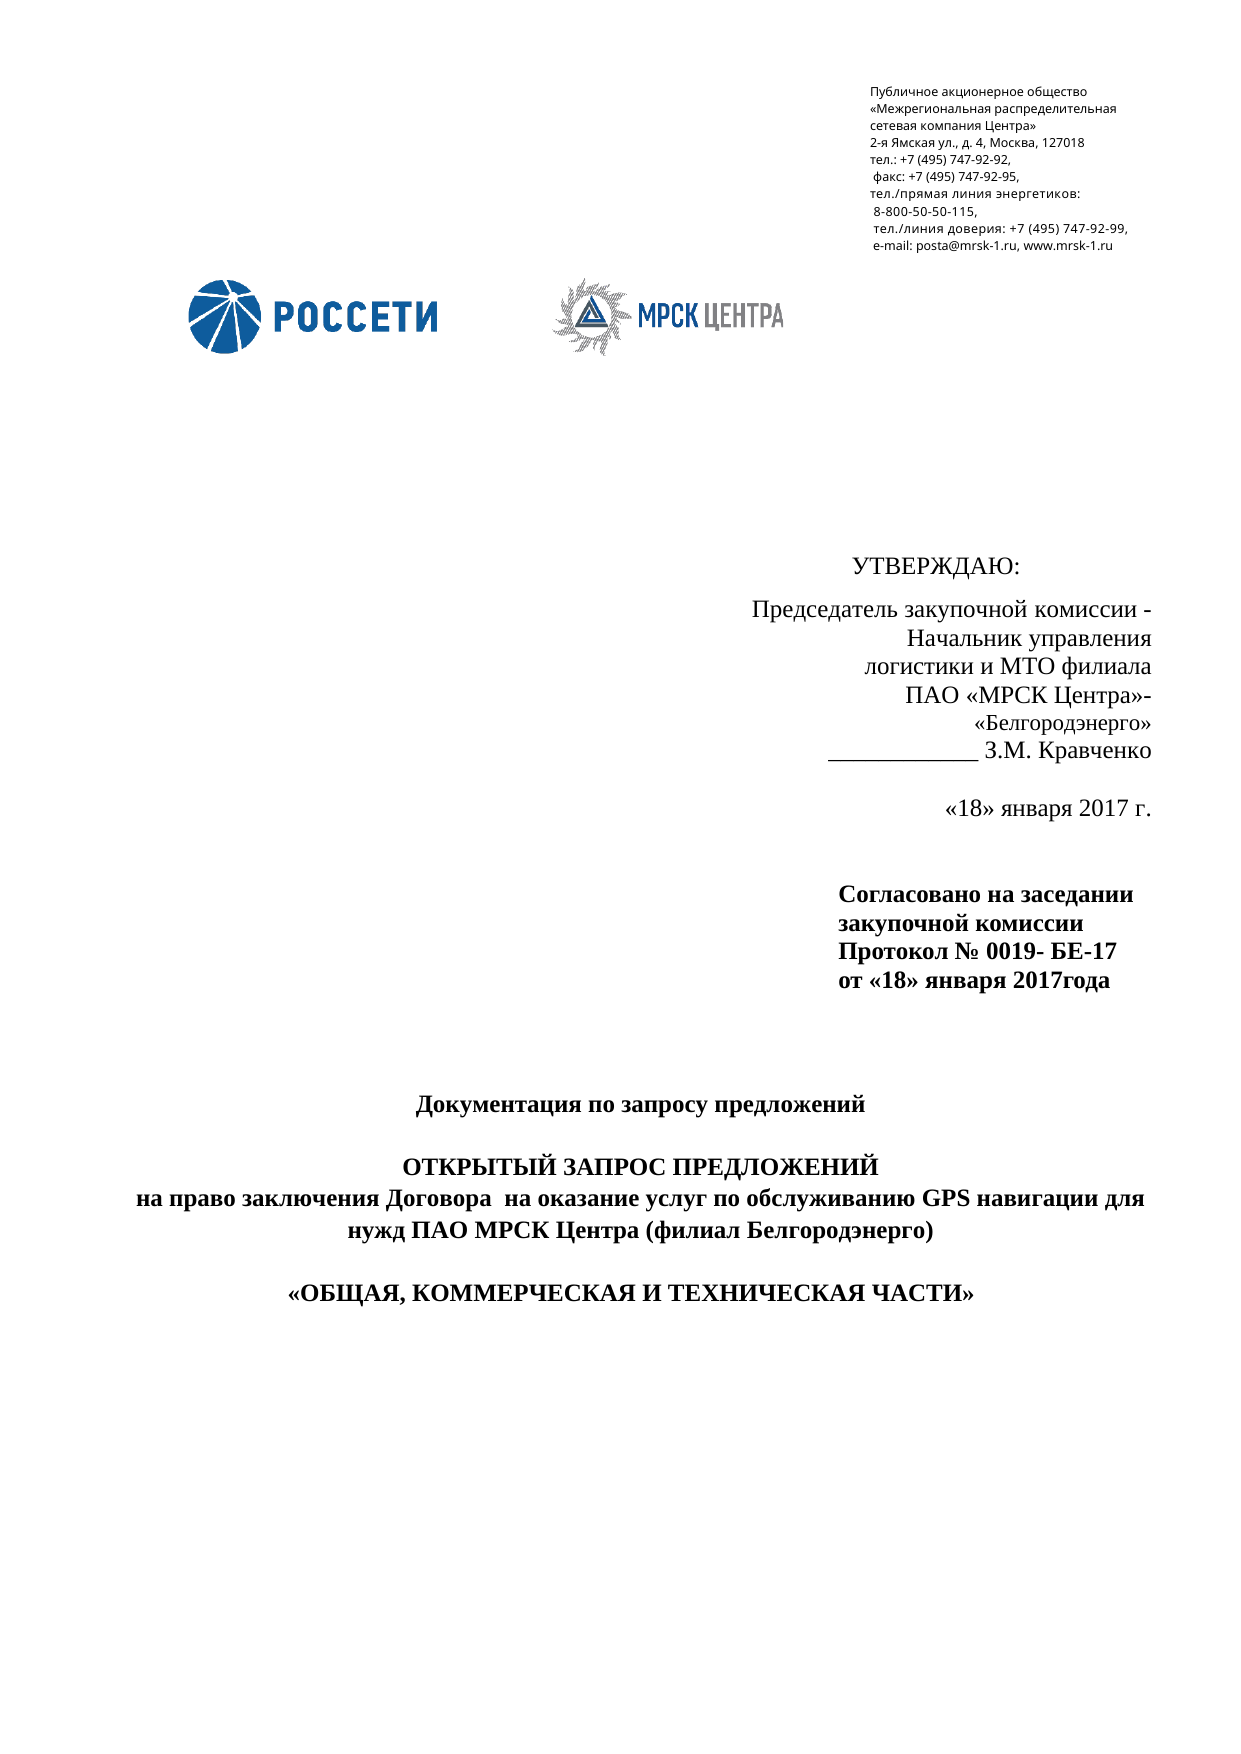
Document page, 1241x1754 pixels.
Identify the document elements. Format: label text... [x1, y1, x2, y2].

text закупочной комиссии [838, 908, 1152, 936]
text на право заключения Договора на оказание услуг по обслуживанию GPS навигации для нужд ПАО МРСК Центра (филиал Белгородэнерго) [129, 1183, 1152, 1244]
text Согласовано на заседании [838, 879, 1152, 908]
text «18» января 2017 г. [720, 793, 1152, 821]
text Председатель закупочной комиссии - [129, 594, 1152, 623]
text «Белгородэнерго» [129, 709, 1152, 735]
text от «18» января 2017года [838, 965, 1152, 994]
text ОТКРЫТЫЙ ЗАПРОС ПРЕДЛОЖЕНИЙ [129, 1152, 1152, 1181]
picture [188, 278, 784, 356]
text ____________ З.М. Кравченко [129, 735, 1152, 764]
text Документация по запросу предложений [129, 1089, 1152, 1117]
text «ОБЩАЯ, КОММЕРЧЕСКАЯ и техническая ЧАСТИ» [73, 1278, 1183, 1307]
text Протокол № 0019- БЕ-17 [838, 936, 1152, 965]
text Начальник управления [129, 623, 1152, 651]
text ПАО «МРСК Центра»- [129, 680, 1152, 709]
text УТВЕРЖДАЮ: [720, 551, 1152, 579]
text логистики и МТО филиала [129, 651, 1152, 680]
